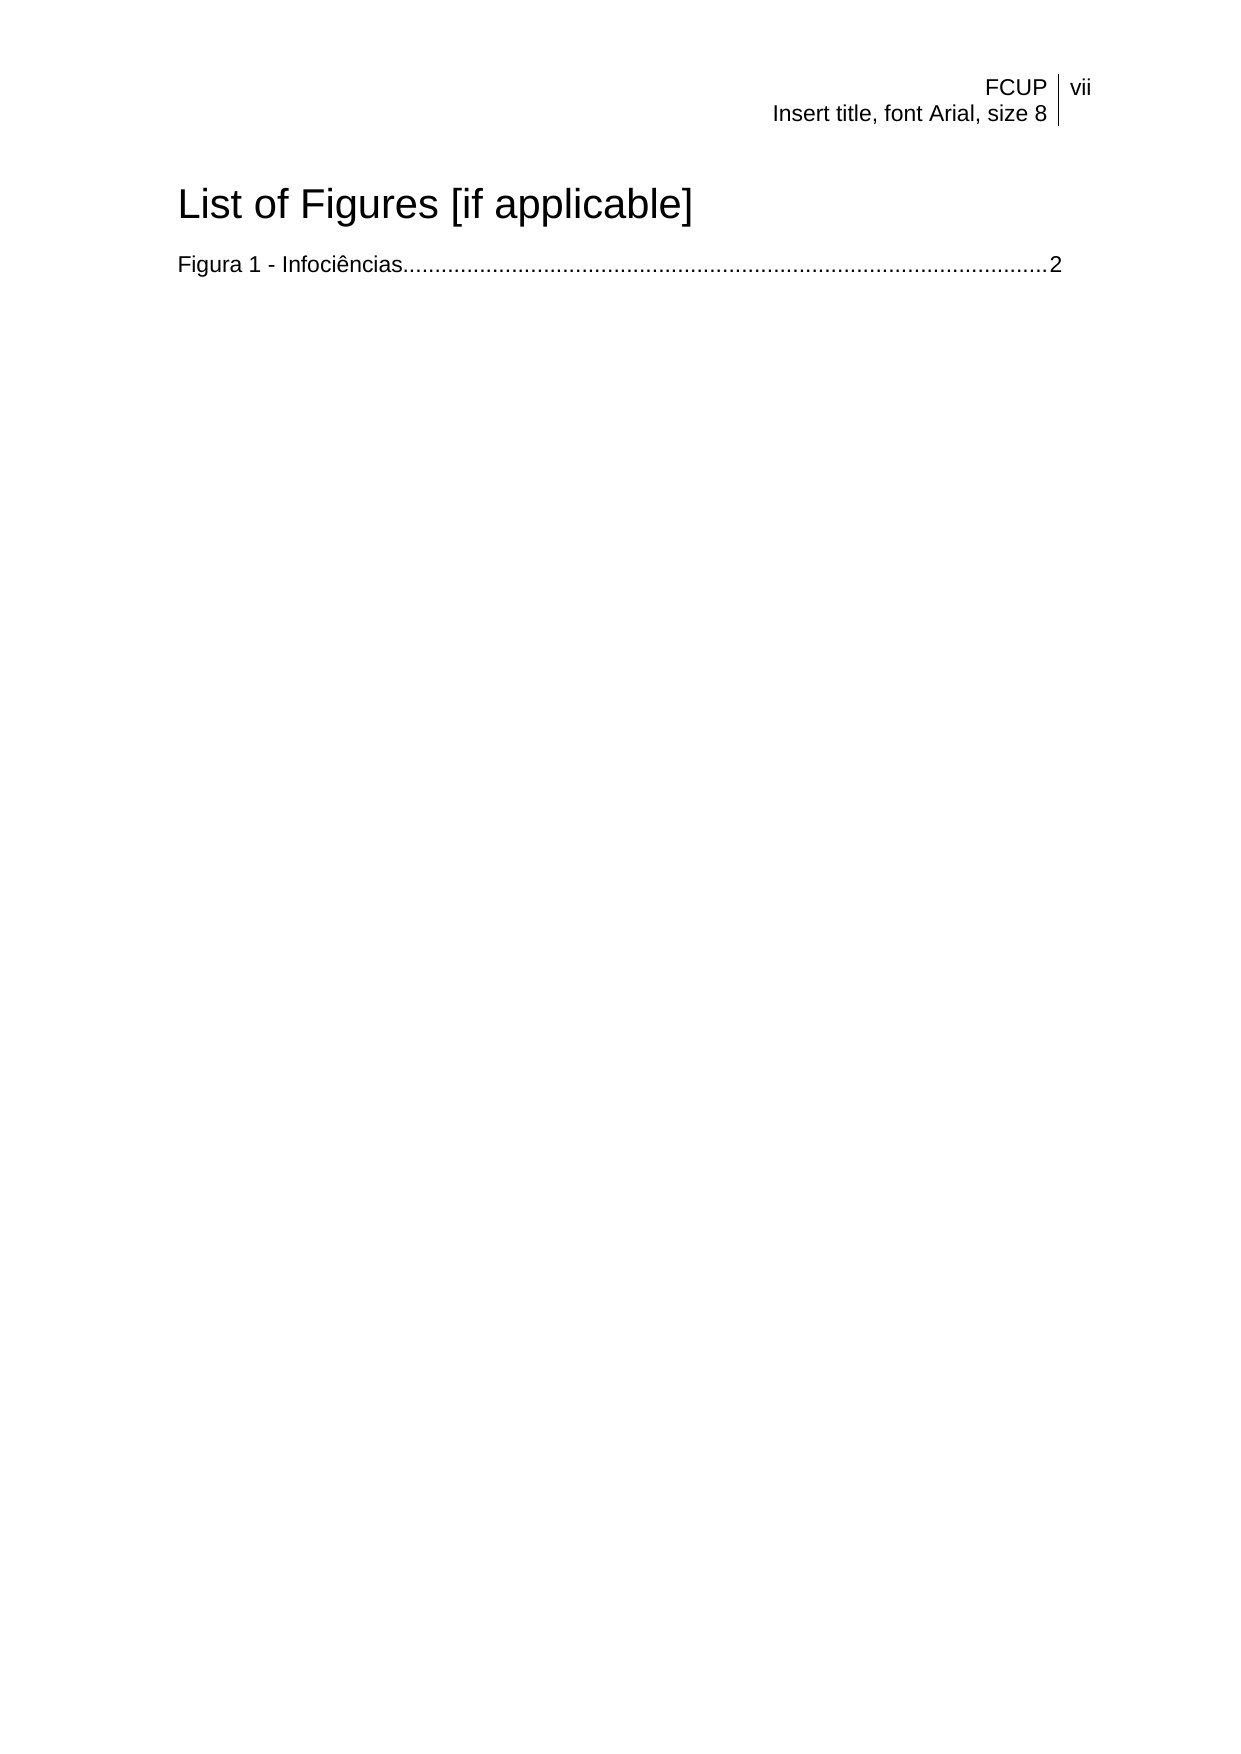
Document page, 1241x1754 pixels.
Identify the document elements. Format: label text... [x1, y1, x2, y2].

subtitle List of Figures [if applicable] [177, 179, 1063, 227]
text Figura 1 - Infociências 2 [177, 251, 1063, 277]
